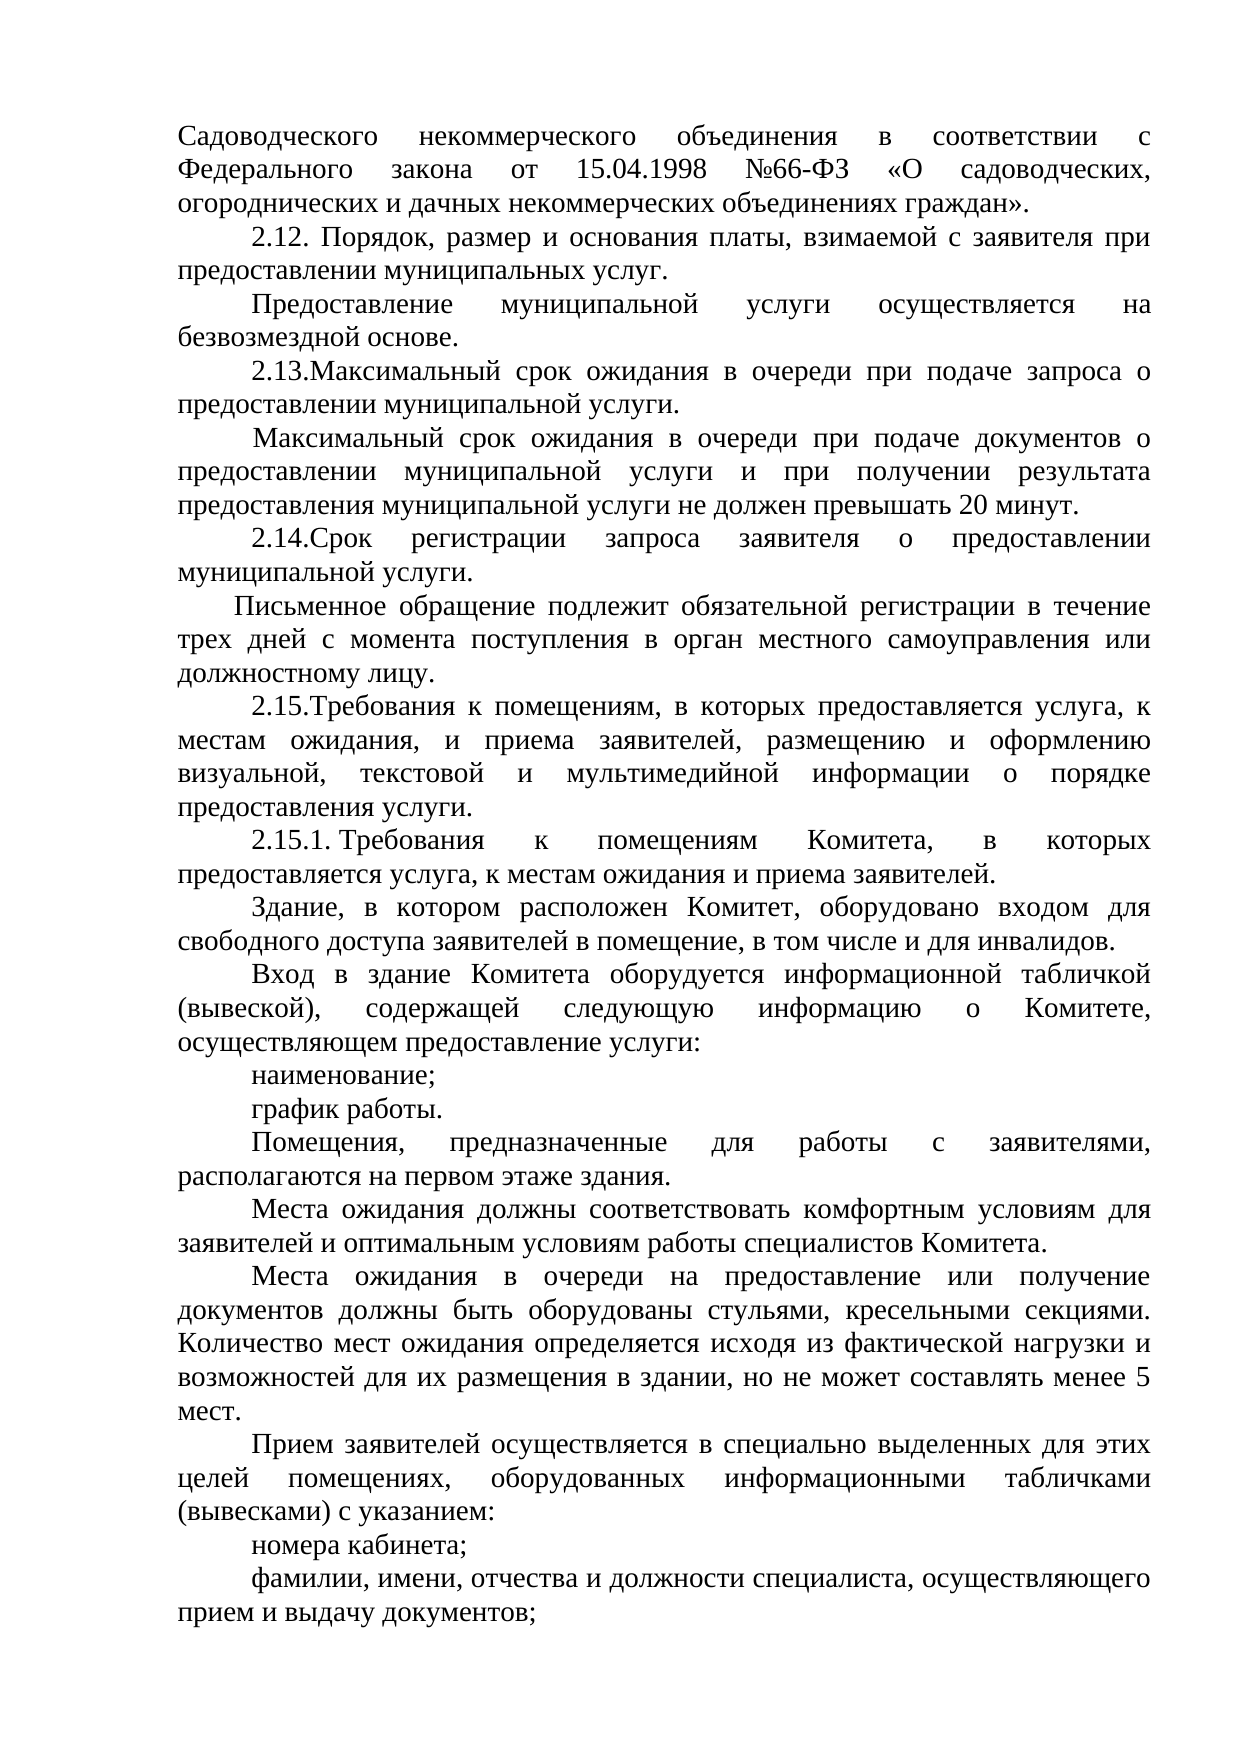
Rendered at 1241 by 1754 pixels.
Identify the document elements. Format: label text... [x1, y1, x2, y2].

text 2.13.Максимальный срок ожидания в очереди при подаче запроса о предоставлении муниципальной услуги. [177, 353, 1152, 420]
text график работы. [177, 1091, 1152, 1124]
text Помещения, предназначенные для работы с заявителями, располагаются на первом этаже здания. [177, 1124, 1152, 1191]
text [177, 118, 1152, 219]
text номера кабинета; [177, 1527, 1152, 1560]
text Здание, в котором расположен Комитет, оборудовано входом для свободного доступа заявителей в помещение, в том числе и для инвалидов. [177, 889, 1152, 957]
text наименование; [177, 1057, 1152, 1091]
text Вход в здание Комитета оборудуется информационной табличкой (вывеской), содержащей следующую информацию о Комитете, осуществляющем предоставление услуги: [177, 957, 1152, 1057]
text Предоставление муниципальной услуги осуществляется на безвозмездной основе. [177, 286, 1152, 353]
text Места ожидания должны соответствовать комфортным условиям для заявителей и оптимальным условиям работы специалистов Комитета. [177, 1191, 1152, 1258]
text 2.14.Срок регистрации запроса заявителя о предоставлении муниципальной услуги. [177, 521, 1152, 588]
text Максимальный срок ожидания в очереди при подаче документов о предоставлении муниципальной услуги и при получении результата предоставления муниципальной услуги не должен превышать 20 минут. [177, 420, 1152, 521]
text Места ожидания в очереди на предоставление или получение документов должны быть оборудованы стульями, кресельными секциями. Количество мест ожидания определяется исходя из фактической нагрузки и возможностей для их размещения в здании, но не может составлять менее 5 мест. [177, 1258, 1152, 1426]
text 2.15.1. Требования к помещениям Комитета, в которых предоставляется услуга, к местам ожидания и приема заявителей. [177, 822, 1152, 889]
text Прием заявителей осуществляется в специально выделенных для этих целей помещениях, оборудованных информационными табличками (вывесками) с указанием: [177, 1426, 1152, 1527]
text фамилии, имени, отчества и должности специалиста, осуществляющего прием и выдачу документов; [177, 1560, 1152, 1627]
text 2.12. Порядок, размер и основания платы, взимаемой с заявителя при предоставлении муниципальных услуг. [177, 219, 1152, 286]
text Письменное обращение подлежит обязательной регистрации в течение трех дней с момента поступления в орган местного самоуправления или должностному лицу. [177, 588, 1152, 688]
text 2.15.Требования к помещениям, в которых предоставляется услуга, к местам ожидания, и приема заявителей, размещению и оформлению визуальной, текстовой и мультимедийной информации о порядке предоставления услуги. [177, 688, 1152, 822]
